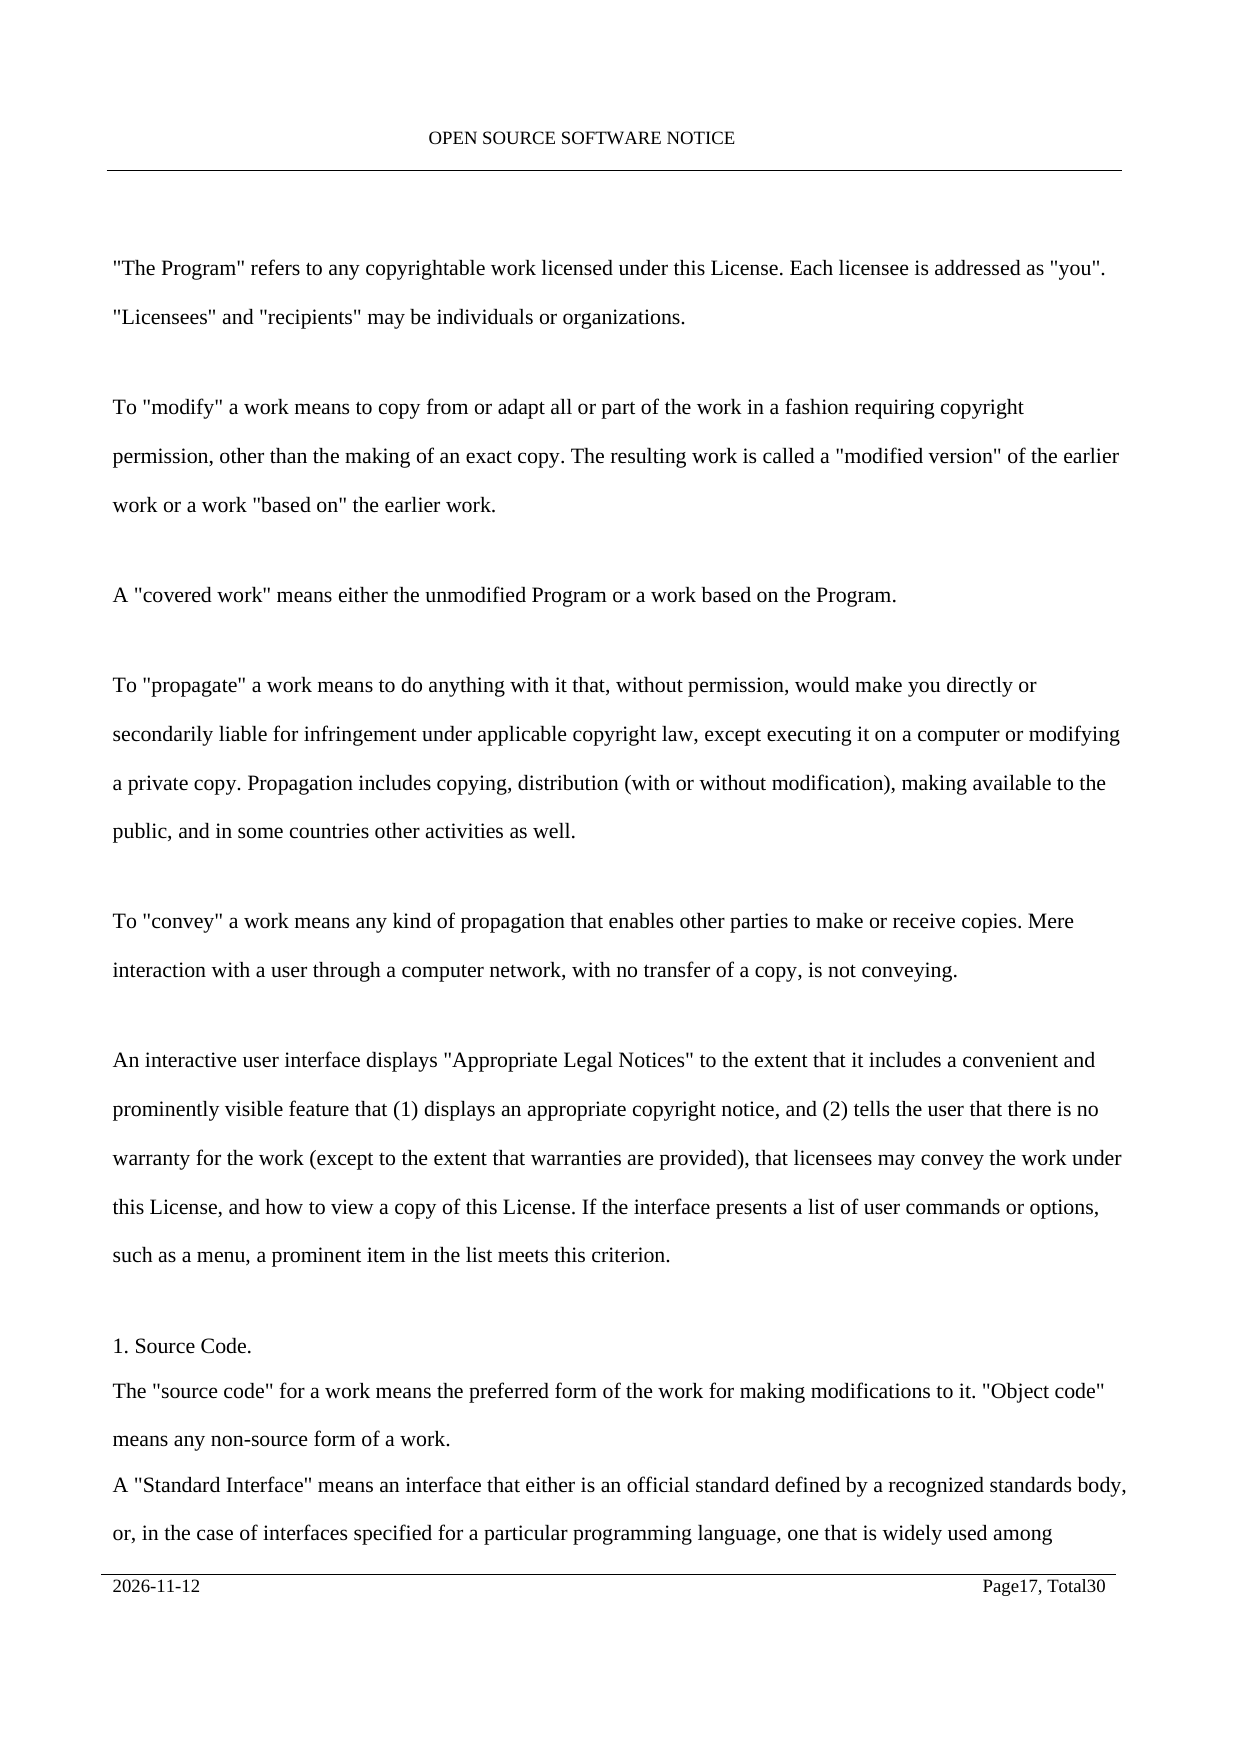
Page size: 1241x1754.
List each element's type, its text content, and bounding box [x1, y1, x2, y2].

text To "convey" a work means any kind of propagation that enables other parties to make or receive copies. Mere interaction with a user through a computer network, with no transfer of a copy, is not conveying. [112, 905, 1128, 986]
text To "modify" a work means to copy from or adapt all or part of the work in a fashion requiring copyright permission, other than the making of an exact copy. The resulting work is called a "modified version" of the earlier work or a work "based on" the earlier work. [112, 390, 1128, 520]
text 1. Source Code. [112, 1329, 1128, 1361]
text An interactive user interface displays "Appropriate Legal Notices" to the extent that it includes a convenient and prominently visible feature that (1) displays an appropriate copyright notice, and (2) tells the user that there is no warranty for the work (except to the extent that warranties are provided), that licensees may convey the work under this License, and how to view a copy of this License. If the interface presents a list of user commands or options, such as a menu, a prominent item in the list meets this criterion. [112, 1044, 1128, 1271]
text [112, 1468, 1128, 1549]
text The "source code" for a work means the preferred form of the work for making modifications to it. "Object code" means any non-source form of a work. [112, 1374, 1128, 1455]
text To "propagate" a work means to do anything with it that, without permission, would make you directly or secondarily liable for infringement under applicable copyright law, except executing it on a computer or modifying a private copy. Propagation includes copying, distribution (with or without modification), making available to the public, and in some countries other activities as well. [112, 668, 1128, 847]
text A "covered work" means either the unmodified Program or a work based on the Program. [112, 578, 1128, 611]
text "The Program" refers to any copyrightable work licensed under this License. Each licensee is addressed as "you". "Licensees" and "recipients" may be individuals or organizations. [112, 251, 1128, 333]
